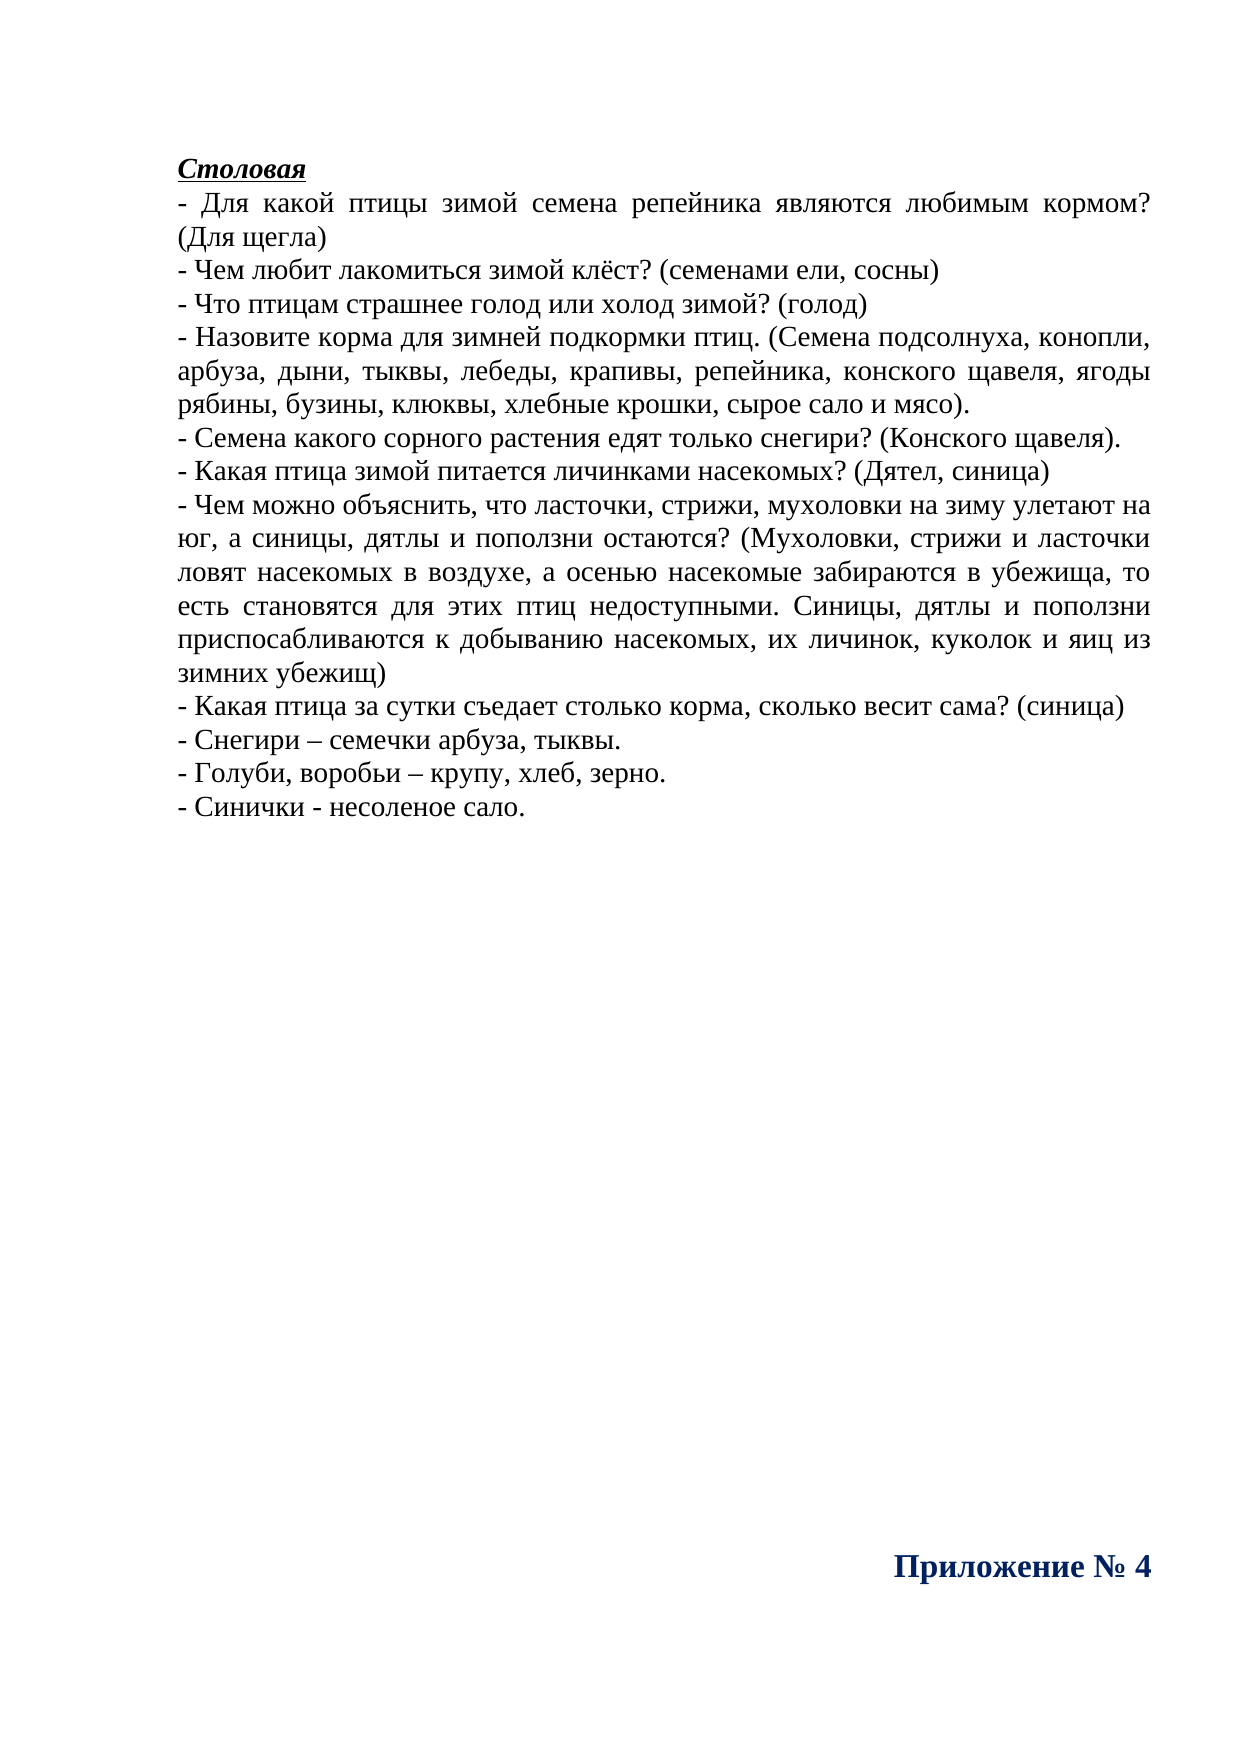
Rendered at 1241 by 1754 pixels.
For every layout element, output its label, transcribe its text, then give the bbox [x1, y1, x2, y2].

text - Для какой птицы зимой семена репейника являются любимым кормом? (Для щегла) [177, 185, 1152, 252]
text - Чем любит лакомиться зимой клёст? (семенами ели, сосны) [177, 252, 1152, 286]
text - Что птицам страшнее голод или холод зимой? (голод) [177, 286, 1152, 319]
text - Чем можно объяснить, что ласточки, стрижи, мухоловки на зиму улетают на юг, а синицы, дятлы и поползни остаются? (Мухоловки, стрижи и ласточки ловят насекомых в воздухе, а осенью насекомые забираются в убежища, то есть становятся для этих птиц недоступными. Синицы, дятлы и поползни приспосабливаются к добыванию насекомых, их личинок, куколок и яиц из зимних убежищ) [177, 487, 1152, 688]
text - Снегири – семечки арбуза, тыквы. [177, 722, 1152, 755]
text - Назовите корма для зимней подкормки птиц. (Семена подсолнуха, конопли, арбуза, дыни, тыквы, лебеды, крапивы, репейника, конского щавеля, ягоды рябины, бузины, клюквы, хлебные крошки, сырое сало и мясо). [177, 319, 1152, 420]
text - Какая птица зимой питается личинками насекомых? (Дятел, синица) [177, 453, 1152, 487]
text - Голуби, воробьи – крупу, хлеб, зерно. [177, 755, 1152, 789]
text Приложение № 4 [177, 1546, 1152, 1584]
text - Синички - несоленое сало. [177, 789, 1152, 822]
text - Какая птица за сутки съедает столько корма, сколько весит сама? (синица) [177, 688, 1152, 722]
text - Семена какого сорного растения едят только снегири? (Конского щавеля). [177, 420, 1152, 453]
text Столовая [177, 152, 1152, 185]
